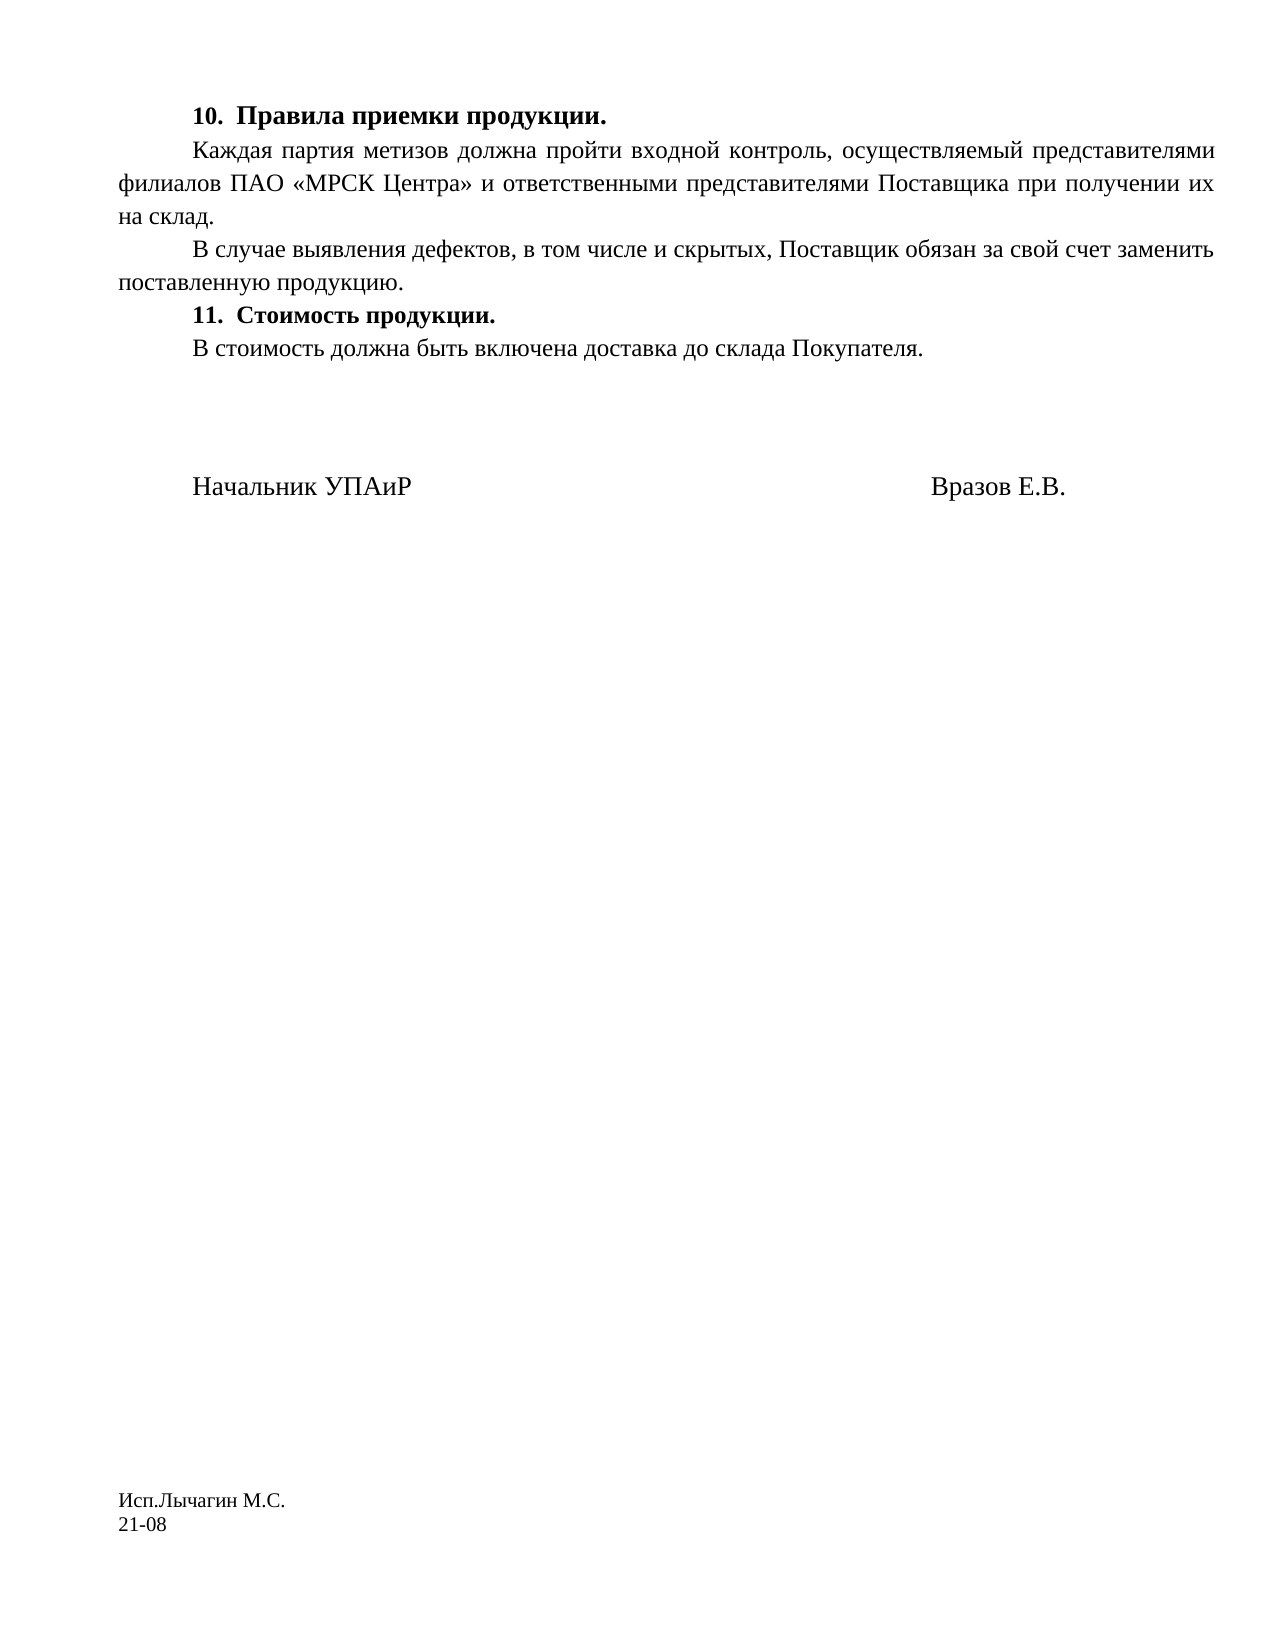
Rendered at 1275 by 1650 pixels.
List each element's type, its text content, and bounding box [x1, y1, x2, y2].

text Исп.Лычагин М.С. [118, 1487, 1216, 1512]
text 21-08 [118, 1512, 1216, 1536]
text Каждая партия метизов должна пройти входной контроль, осуществляемый представителями филиалов ПАО «МРСК Центра» и ответственными представителями Поставщика при получении их на склад. [118, 135, 1216, 229]
list Стоимость продукции. [118, 300, 1216, 329]
list В случае выявления дефектов, в том числе и скрытых, Поставщик обязан за свой счет заменить поставленную продукцию. [118, 234, 1216, 296]
text Начальник УПАиР Вразов Е.В. [192, 470, 1216, 501]
list Правила приемки продукции. [192, 99, 1216, 130]
text В стоимость должна быть включена доставка до склада Покупателя. [118, 333, 1216, 362]
